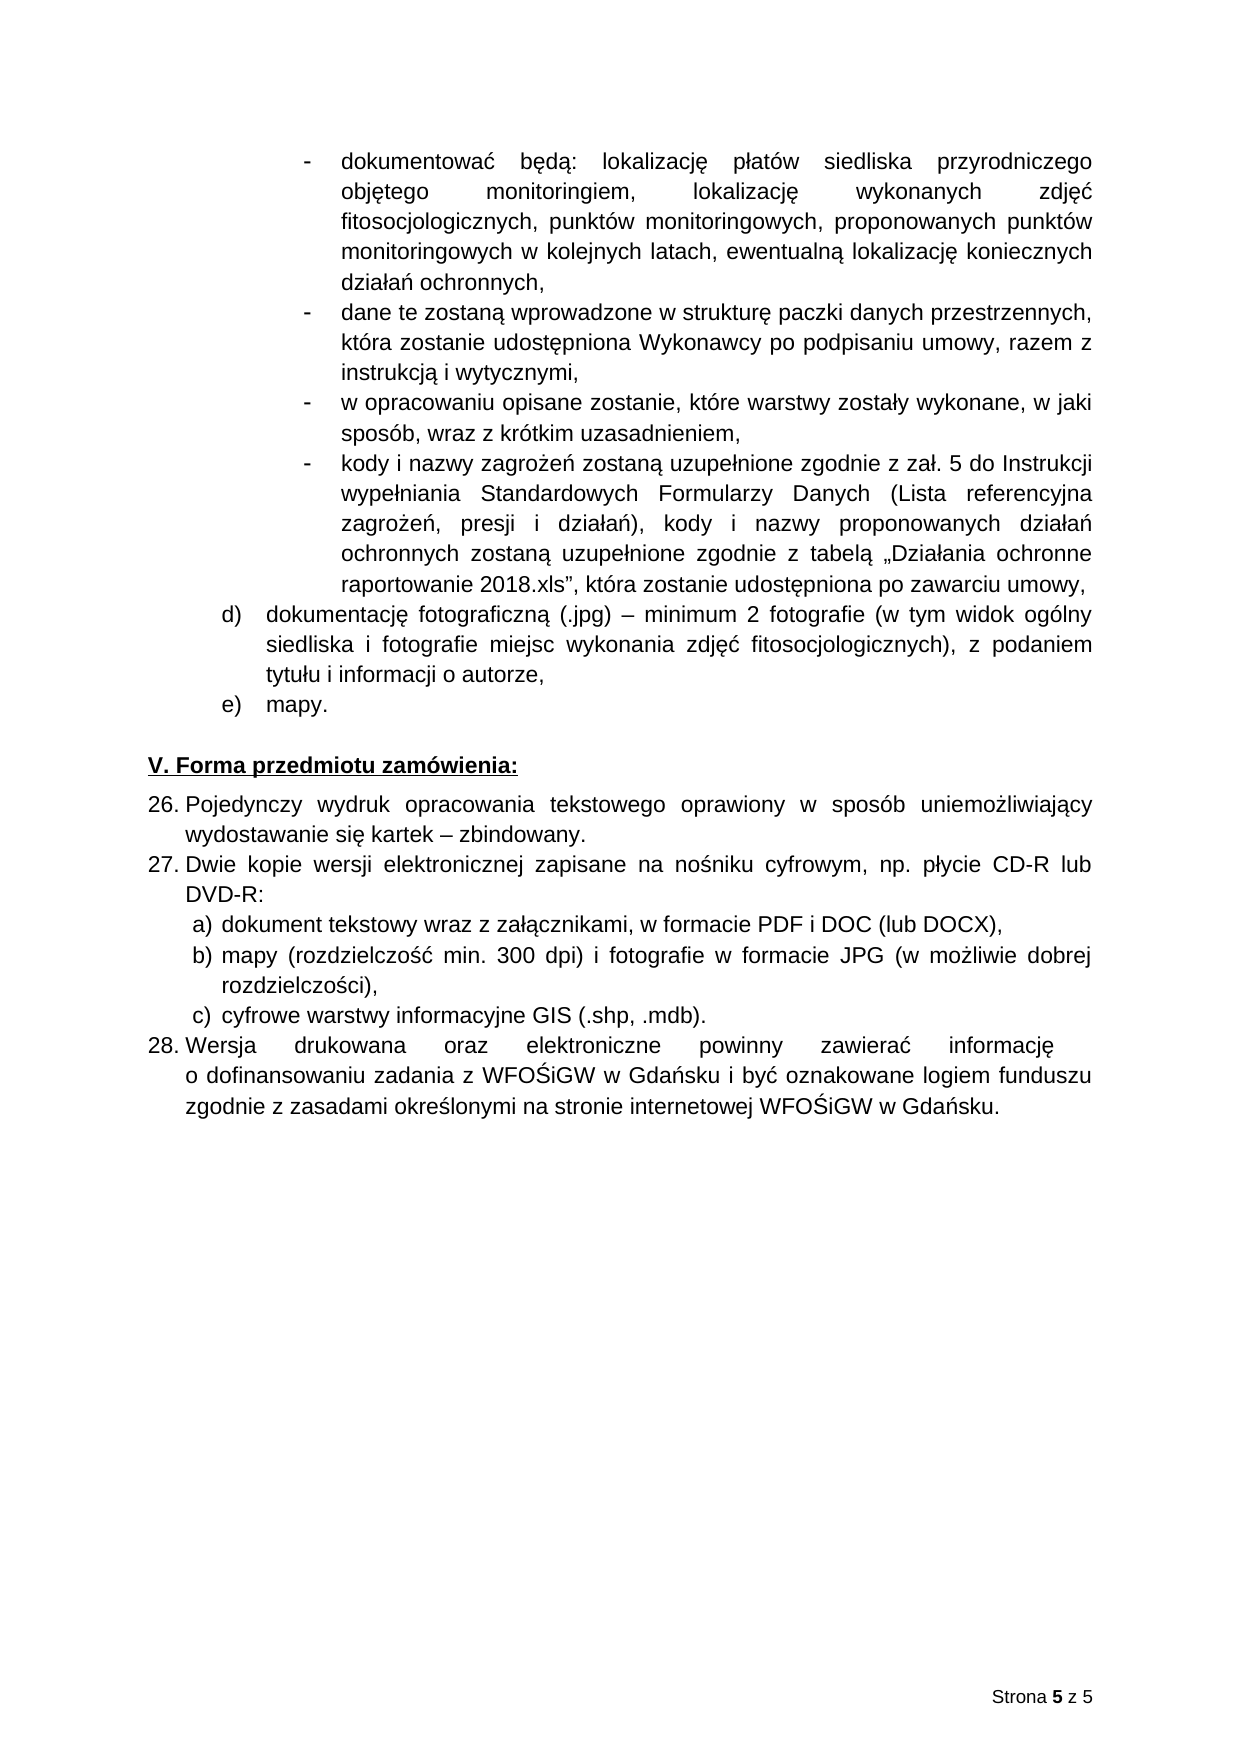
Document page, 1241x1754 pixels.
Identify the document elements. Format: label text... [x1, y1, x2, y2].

list dane te zostaną wprowadzone w strukturę paczki danych przestrzennych, która zostanie udostępniona Wykonawcy po podpisaniu umowy, razem z instrukcją i wytycznymi, [303, 299, 1093, 385]
list mapy (rozdzielczość min. 300 dpi) i fotografie w formacie JPG (w możliwie dobrej rozdzielczości), [192, 942, 1093, 998]
list mapy. [221, 691, 1093, 718]
list cyfrowe warstwy informacyjne GIS (.shp, .mdb). [192, 1002, 1093, 1028]
list V. Forma przedmiotu zamówienia: [148, 752, 1093, 778]
list dokumentować będą: lokalizację płatów siedliska przyrodniczego objętego monitoringiem, lokalizację wykonanych zdjęć fitosocjologicznych, punktów monitoringowych, proponowanych punktów monitoringowych w kolejnych latach, ewentualną lokalizację koniecznych działań ochronnych, [303, 148, 1093, 295]
list Wersja drukowana oraz elektroniczne powinny zawierać informację o dofinansowaniu zadania z WFOŚiGW w Gdańsku i być oznakowane logiem funduszu zgodnie z zasadami określonymi na stronie internetowej WFOŚiGW w Gdańsku. [148, 1032, 1093, 1119]
list Pojedynczy wydruk opracowania tekstowego oprawiony w sposób uniemożliwiający wydostawanie się kartek – zbindowany. [148, 791, 1093, 847]
list kody i nazwy zagrożeń zostaną uzupełnione zgodnie z zał. 5 do Instrukcji wypełniania Standardowych Formularzy Danych (Lista referencyjna zagrożeń, presji i działań), kody i nazwy proponowanych działań ochronnych zostaną uzupełnione zgodnie z tabelą „Działania ochronne raportowanie 2018.xls”, która zostanie udostępniona po zawarciu umowy, [303, 450, 1093, 597]
list dokumentację fotograficzną (.jpg) – minimum 2 fotografie (w tym widok ogólny siedliska i fotografie miejsc wykonania zdjęć fitosocjologicznych), z podaniem tytułu i informacji o autorze, [221, 601, 1093, 687]
list dokument tekstowy wraz z załącznikami, w formacie PDF i DOC (lub DOCX), [192, 911, 1093, 938]
list w opracowaniu opisane zostanie, które warstwy zostały wykonane, w jaki sposób, wraz z krótkim uzasadnieniem, [303, 389, 1093, 446]
list Dwie kopie wersji elektronicznej zapisane na nośniku cyfrowym, np. płycie CD-R lub DVD-R: [148, 851, 1093, 908]
